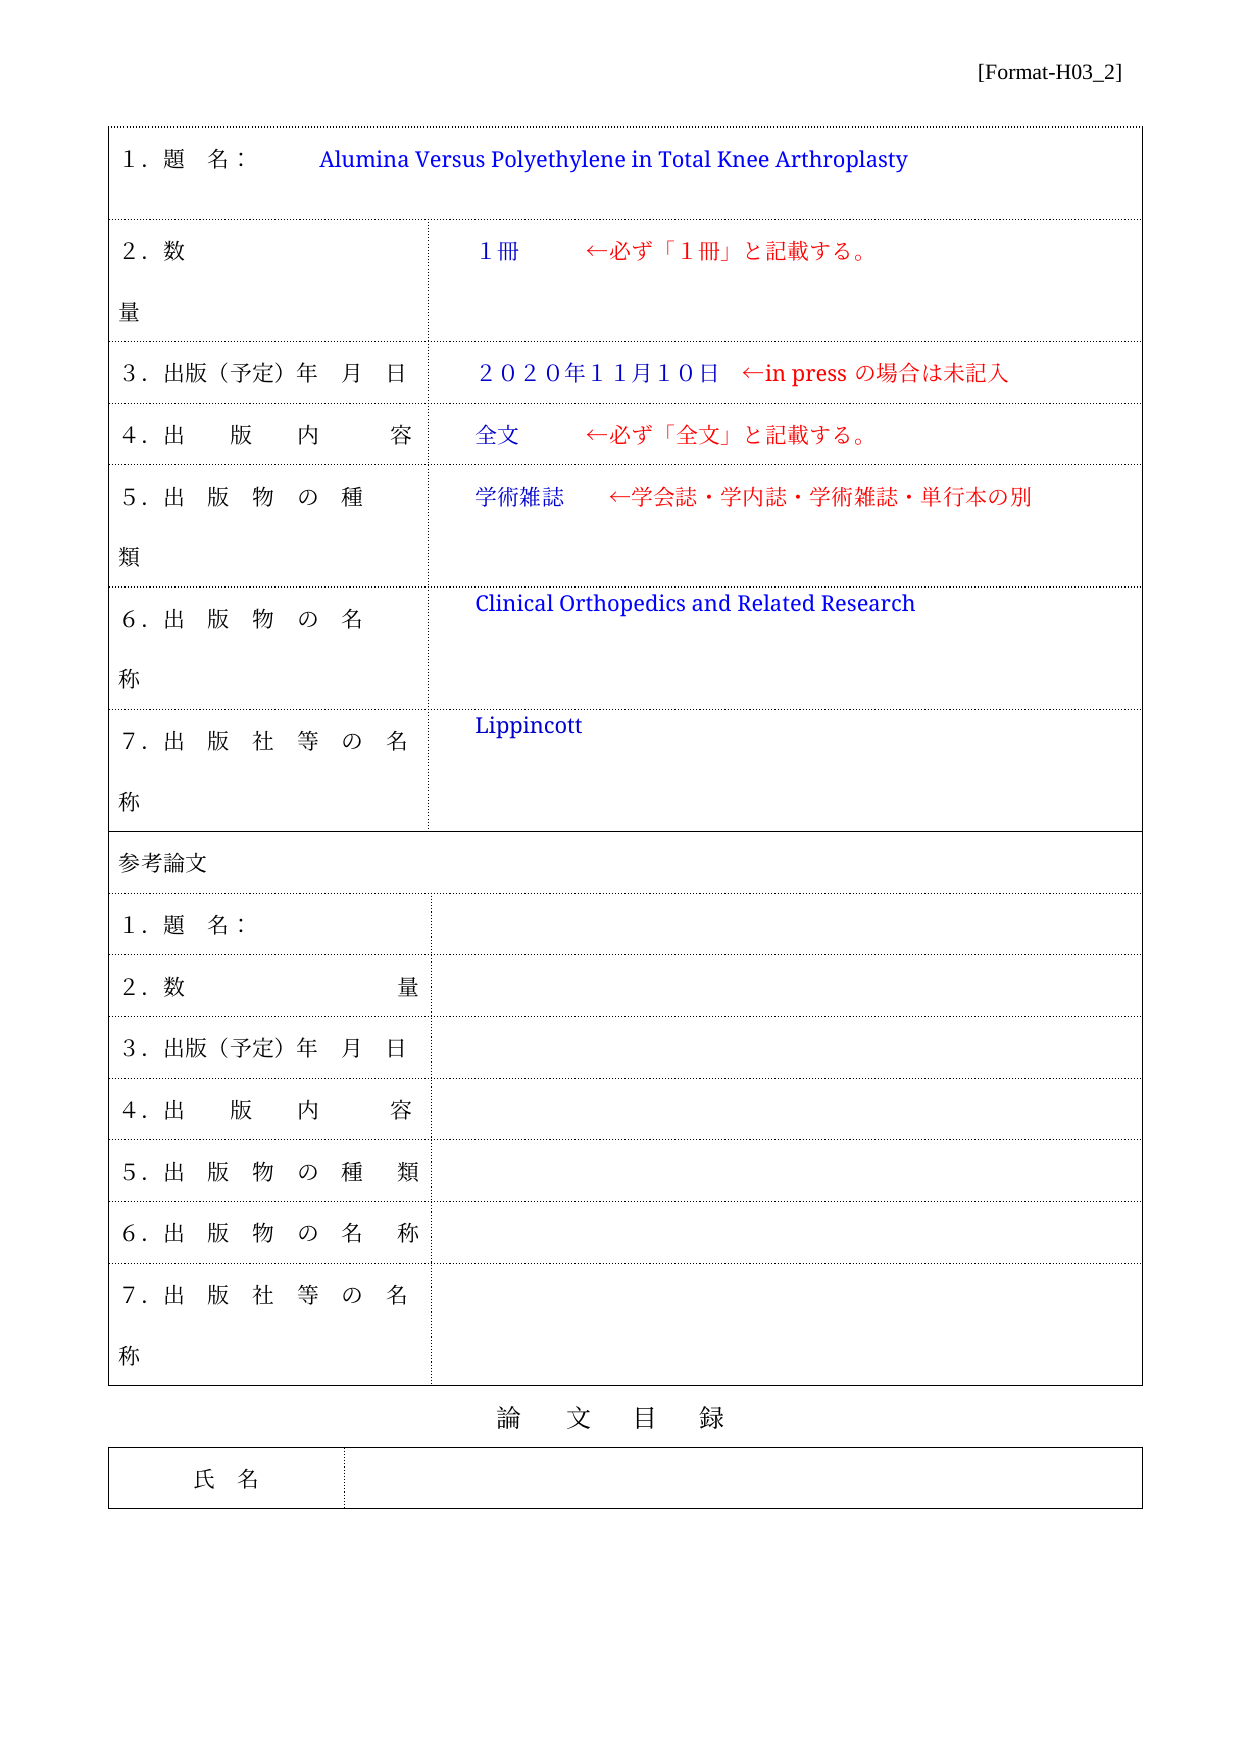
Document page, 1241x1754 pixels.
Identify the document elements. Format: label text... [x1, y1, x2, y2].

table_cell ３．出版（予定）年 月 日 [109, 341, 429, 402]
table_cell ７．出版社等の名称 [109, 709, 429, 831]
table_cell ３．出版（予定）年 月 日 [109, 1016, 432, 1078]
table_cell ４．出版内容 [109, 403, 429, 464]
table_cell Clinical Orthopedics and Related Research [429, 586, 1142, 709]
table_cell [432, 1139, 1142, 1201]
table_cell 参考論文 [109, 832, 1142, 893]
text 論 文 目 録 [118, 1386, 1122, 1447]
table_cell ４．出版内容 [109, 1078, 432, 1139]
table_cell 全文 ←必ず「全文」と記載する。 [429, 403, 1142, 464]
table_cell １冊 ←必ず「１冊」と記載する。 [429, 219, 1142, 341]
table_cell [432, 893, 1142, 954]
table_cell [432, 1016, 1142, 1078]
table_cell ６．出版物の名称 [109, 586, 429, 709]
table_cell [432, 1078, 1142, 1139]
table_cell ５．出版物の種類 [109, 1139, 432, 1201]
table_cell ２．数量 [109, 219, 429, 341]
table_cell １．題 名： Alumina Versus Polyethylene in Total Knee Arthroplasty [109, 126, 1142, 218]
table_cell Lippincott [429, 709, 1142, 831]
table_cell [432, 954, 1142, 1016]
table_cell ２．数量 [109, 954, 432, 1016]
table_header 氏 名 [109, 1448, 344, 1508]
table_cell ５．出版物の種類 [109, 464, 429, 586]
table_header [345, 1448, 1142, 1508]
table_cell [432, 1201, 1142, 1263]
table_cell ６．出版物の名称 [109, 1201, 432, 1263]
table_cell ２０２０年１１月１０日 ←in pressの場合は未記入 [429, 341, 1142, 402]
table_cell ７．出版社等の名称 [109, 1263, 432, 1385]
table_cell １．題 名： [109, 893, 432, 954]
table_cell [432, 1263, 1142, 1385]
table_cell 学術雑誌 ←学会誌・学内誌・学術雑誌・単行本の別 [429, 464, 1142, 586]
